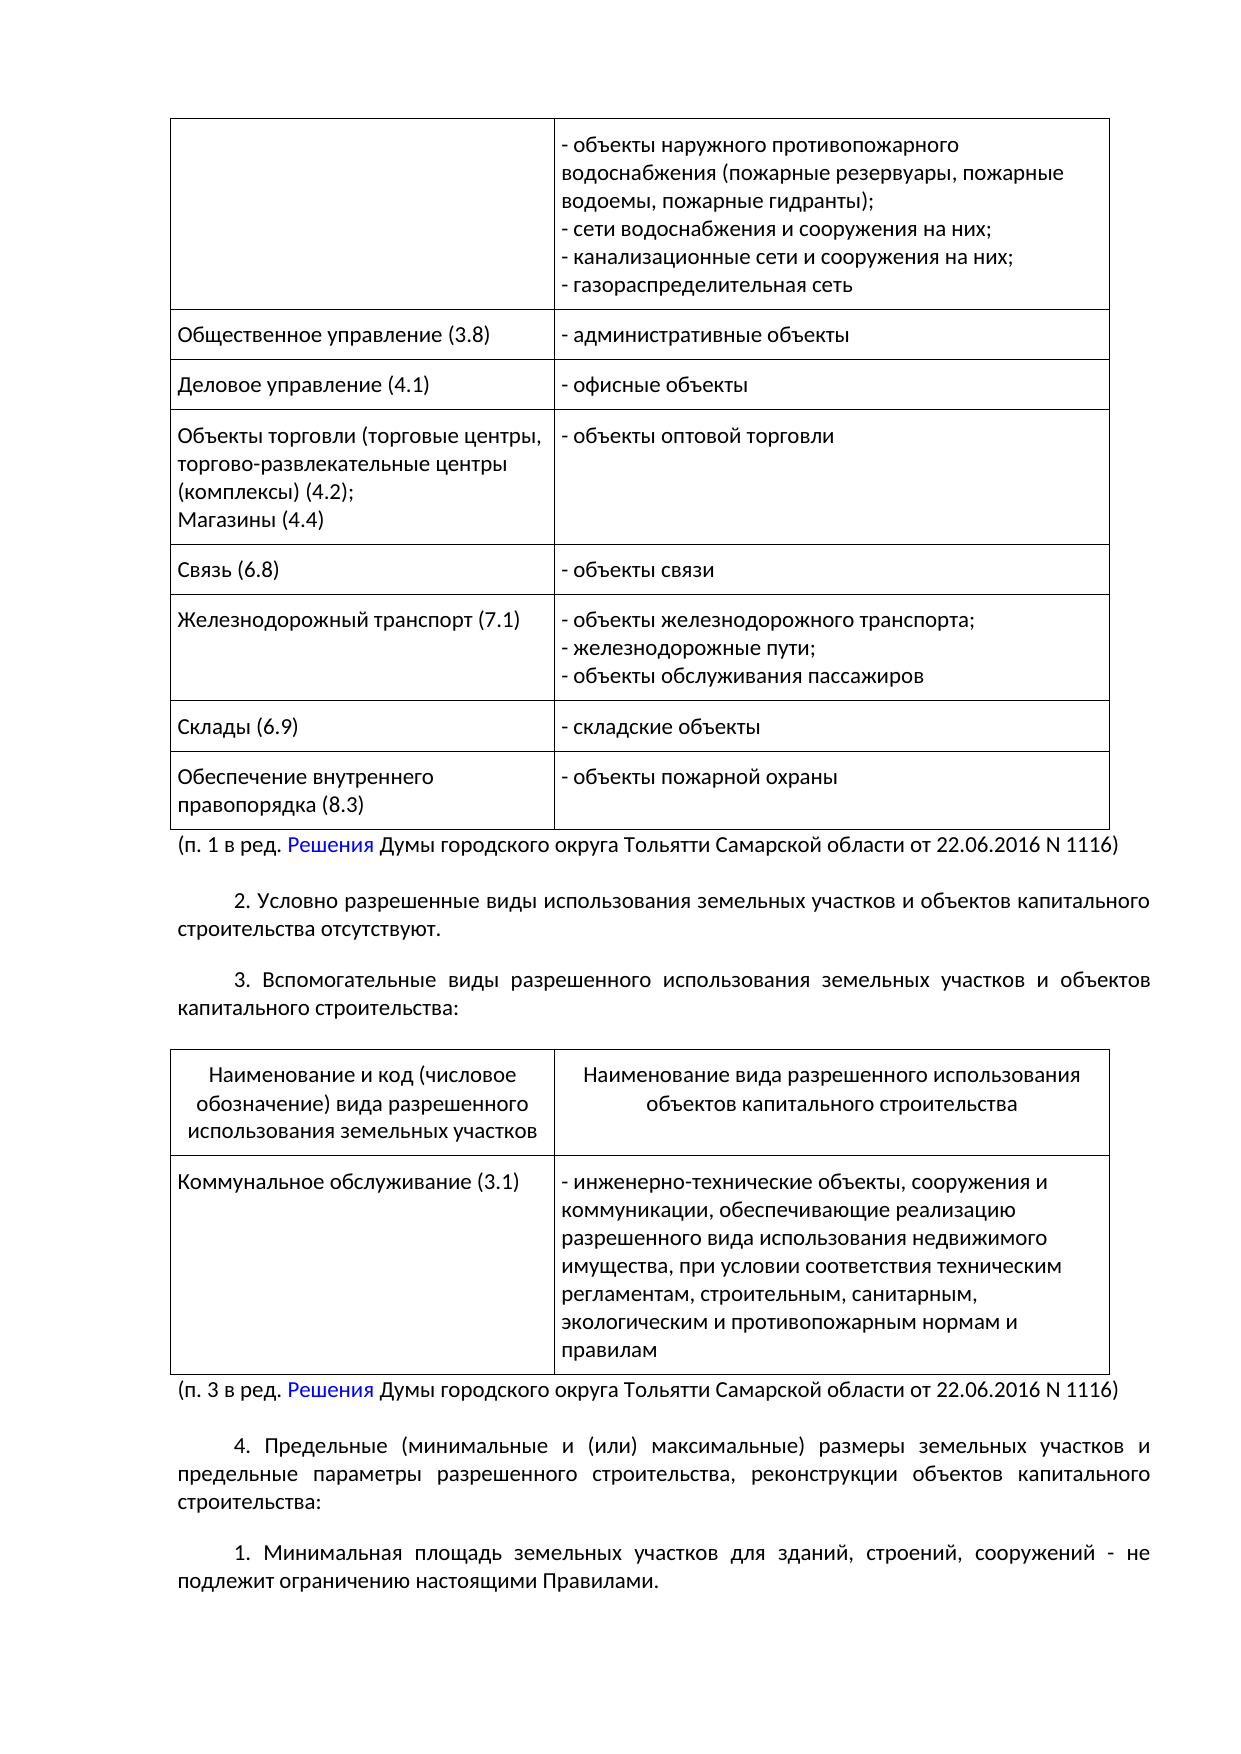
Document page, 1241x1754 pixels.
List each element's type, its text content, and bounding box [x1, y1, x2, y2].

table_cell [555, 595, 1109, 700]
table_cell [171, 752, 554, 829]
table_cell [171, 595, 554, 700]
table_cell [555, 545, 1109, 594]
text 1. Минимальная площадь земельных участков для зданий, строений, сооружений - не подлежит ограничению настоящими Правилами. [177, 1538, 1152, 1594]
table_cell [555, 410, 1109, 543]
text 4. Предельные (минимальные и (или) максимальные) размеры земельных участков и предельные параметры разрешенного строительства, реконструкции объектов капитального строительства: [177, 1431, 1152, 1515]
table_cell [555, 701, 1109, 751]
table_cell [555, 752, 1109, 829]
text (п. 3 в ред. Решения Думы городского округа Тольятти Самарской области от 22.06.2016 N 1116) [177, 1375, 1152, 1403]
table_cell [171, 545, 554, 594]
text 3. Вспомогательные виды разрешенного использования земельных участков и объектов капитального строительства: [177, 965, 1152, 1021]
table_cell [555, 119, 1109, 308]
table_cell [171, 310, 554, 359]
text (п. 1 в ред. Решения Думы городского округа Тольятти Самарской области от 22.06.2016 N 1116) [177, 830, 1152, 858]
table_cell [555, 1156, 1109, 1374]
text 2. Условно разрешенные виды использования земельных участков и объектов капитального строительства отсутствуют. [177, 886, 1152, 942]
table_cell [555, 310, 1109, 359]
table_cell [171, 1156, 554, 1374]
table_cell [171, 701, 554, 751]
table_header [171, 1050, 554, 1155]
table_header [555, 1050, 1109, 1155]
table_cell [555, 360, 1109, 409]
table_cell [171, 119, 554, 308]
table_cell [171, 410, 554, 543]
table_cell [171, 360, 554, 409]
